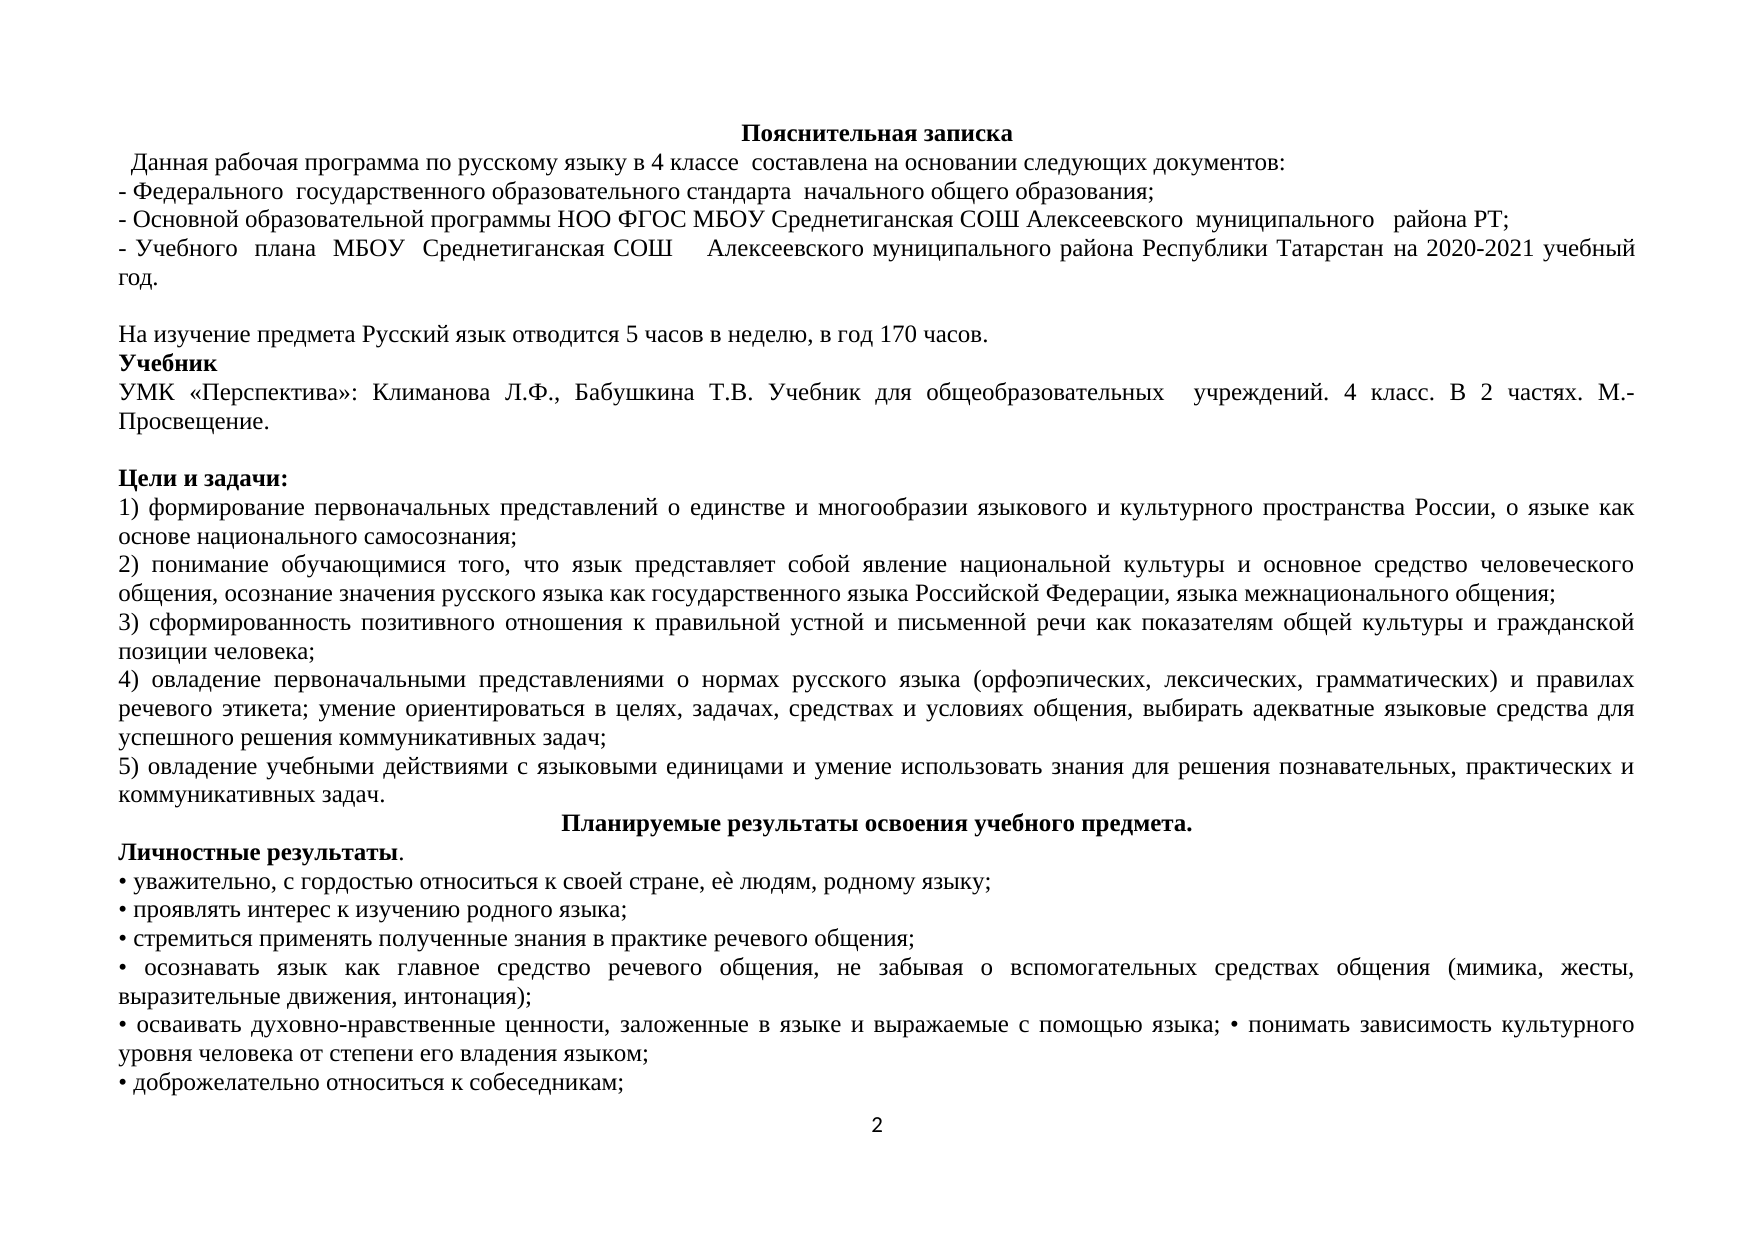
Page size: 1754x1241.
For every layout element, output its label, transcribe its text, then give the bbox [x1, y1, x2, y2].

text • осознавать язык как главное средство речевого общения, не забывая о вспомогательных средствах общения (мимика, жесты, выразительные движения, интонация); [118, 952, 1636, 1009]
text 4) овладение первоначальными представлениями о нормах русского языка (орфоэпических, лексических, грамматических) и правилах речевого этикета; умение ориентироваться в целях, задачах, средствах и условиях общения, выбирать адекватные языковые средства для успешного решения коммуникативных задач; [118, 664, 1636, 751]
text На изучение предмета Русский язык отводится 5 часов в неделю, в год 170 часов. [118, 319, 1636, 348]
text • стремиться применять полученные знания в практике речевого общения; [118, 923, 1636, 952]
text - Федерального государственного образовательного стандарта начального общего образования; [118, 176, 1636, 204]
text • доброжелательно относиться к собеседникам; [118, 1067, 1636, 1096]
text УМК «Перспектива»: Климанова Л.Ф., Бабушкина Т.В. Учебник для общеобразовательных учреждений. 4 класс. В 2 частях. М.-Просвещение. [118, 377, 1636, 434]
text 3) сформированность позитивного отношения к правильной устной и письменной речи как показателям общей культуры и гражданской позиции человека; [118, 607, 1636, 664]
text Планируемые результаты освоения учебного предмета. [118, 808, 1636, 837]
text Пояснительная записка [118, 118, 1636, 147]
text Личностные результаты. [118, 837, 1636, 866]
text • осваивать духовно-нравственные ценности, заложенные в языке и выражаемые с помощью языка; • понимать зависимость культурного уровня человека от степени его владения языком; [118, 1009, 1636, 1067]
text - Основной образовательной программы НОО ФГОС МБОУ Среднетиганская СОШ Алексеевского муниципального района РТ; [118, 204, 1636, 233]
text 2) понимание обучающимися того, что язык представляет собой явление национальной культуры и основное средство человеческого общения, осознание значения русского языка как государственного языка Российской Федерации, языка межнационального общения; [118, 549, 1636, 607]
text • уважительно, с гордостью относиться к своей стране, еѐ людям, родному языку; [118, 866, 1636, 894]
text Цели и задачи: [118, 463, 1636, 492]
text Учебник [118, 348, 1636, 377]
text Данная рабочая программа по русскому языку в 4 классе составлена на основании следующих документов: [118, 147, 1636, 176]
text • проявлять интерес к изучению родного языка; [118, 894, 1636, 923]
text - Учебного плана МБОУ Среднетиганская СОШ Алексеевского муниципального района Республики Татарстан на 2020-2021 учебный год. [118, 233, 1636, 291]
text 1) формирование первоначальных представлений о единстве и многообразии языкового и культурного пространства России, о языке как основе национального самосознания; [118, 492, 1636, 549]
text 5) овладение учебными действиями с языковыми единицами и умение использовать знания для решения познавательных, практических и коммуникативных задач. [118, 751, 1636, 808]
